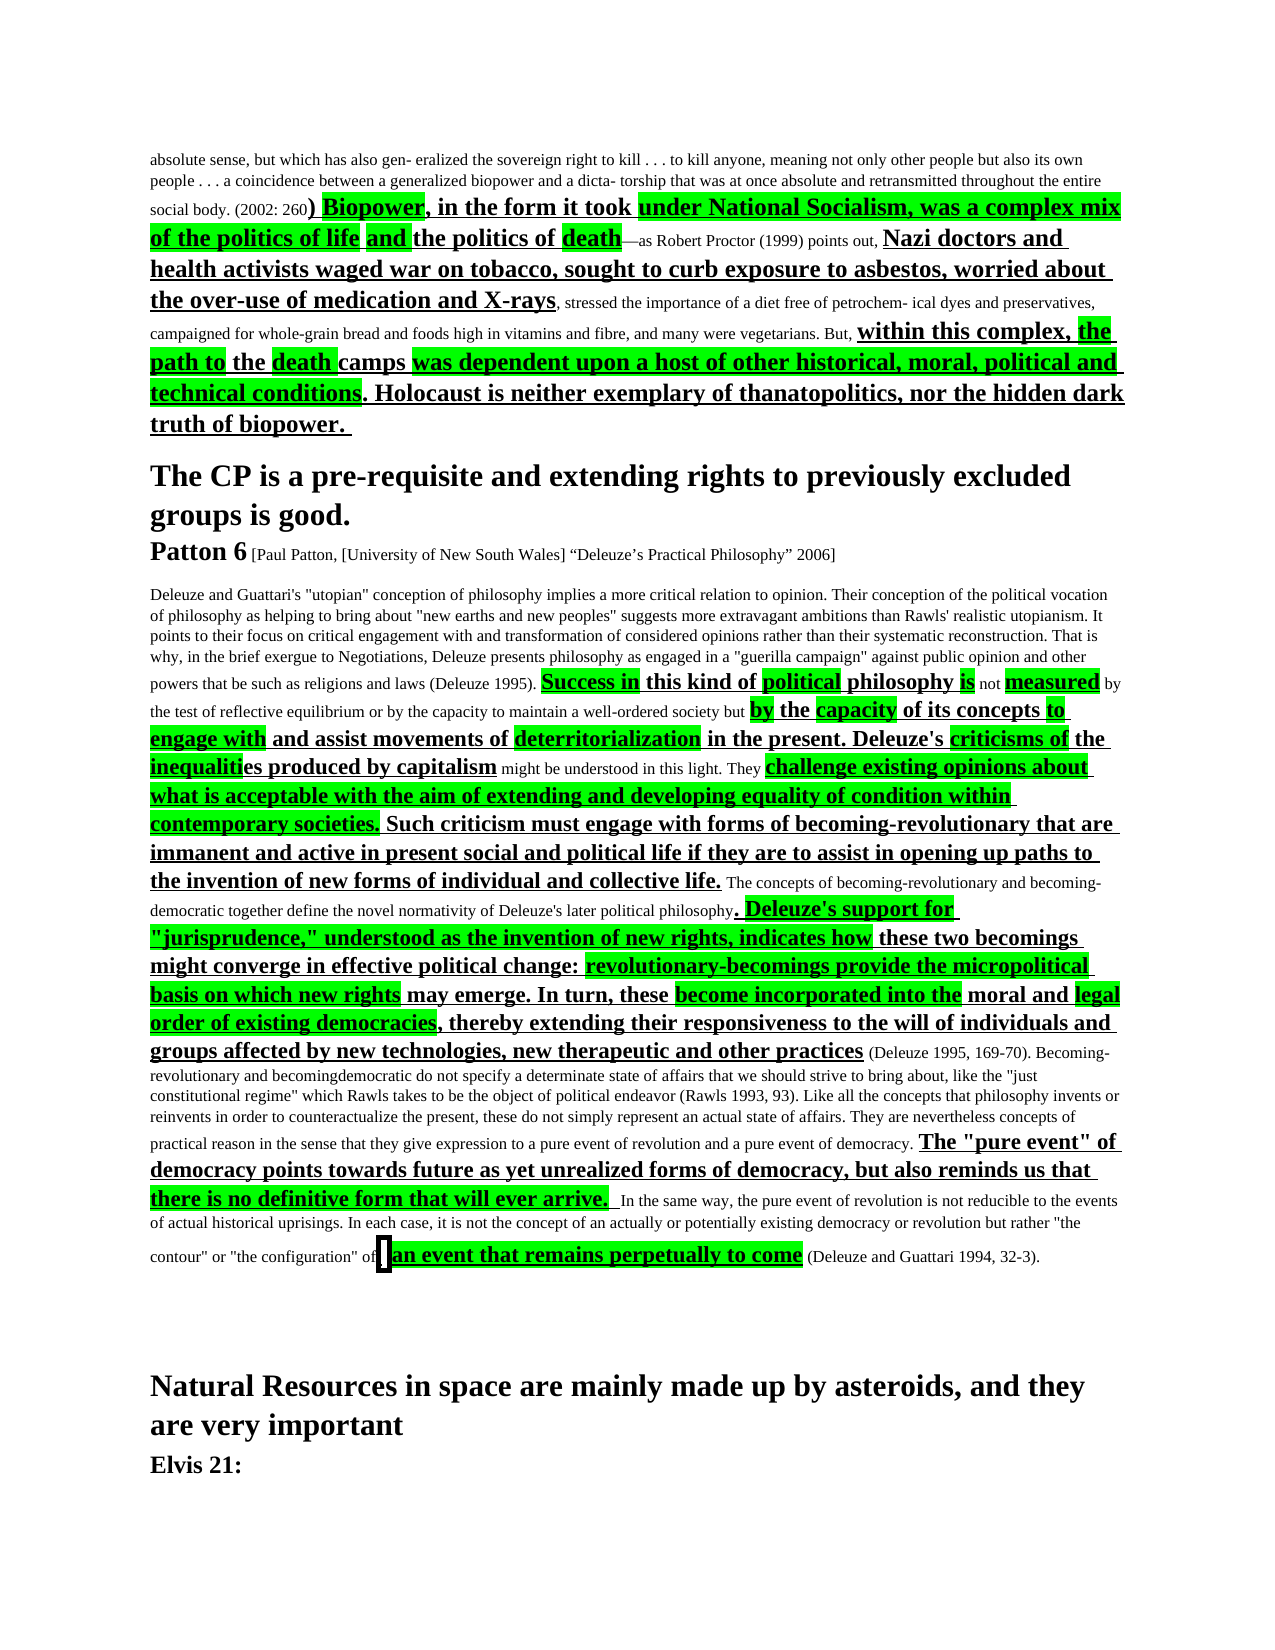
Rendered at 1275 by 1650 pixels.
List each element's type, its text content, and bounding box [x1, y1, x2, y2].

text Patton 6 [Paul Patton, [University of New South Wales] “Deleuze’s Practical Philosophy” 2006] [150, 534, 1125, 566]
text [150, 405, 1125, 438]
text Deleuze and Guattari's "utopian" conception of philosophy implies a more critical relation to opinion. Their conception of the political vocation of philosophy as helping to bring about "new earths and new peoples" suggests more extravagant ambitions than Rawls' realistic utopianism. It points to their focus on critical engagement with and transformation of considered opinions rather than their systematic reconstruction. That is why, in the brief exergue to Negotiations, Deleuze presents philosophy as engaged in a "guerilla campaign" against public opinion and other powers that be such as religions and laws (Deleuze 1995). Success in this kind of political philosophy is not measured by the test of reflective equilibrium or by the capacity to maintain a well-ordered society but by the capacity of its concepts to engage with and assist movements of deterritorialization in the present. Deleuze's criticisms of the inequalities produced by capitalism might be understood in this light. They challenge existing opinions about what is acceptable with the aim of extending and developing equality of condition within contemporary societies. Such criticism must engage with forms of becoming-revolutionary that are immanent and active in present social and political life if they are to assist in opening up paths to the invention of new forms of individual and collective life. The concepts of becoming-revolutionary and becoming-democratic together define the novel normativity of Deleuze's later political philosophy. Deleuze's support for "jurisprudence," understood as the invention of new rights, indicates how these two becomings might converge in effective political change: revolutionary-becomings provide the micropolitical basis on which new rights may emerge. In turn, these become incorporated into the moral and legal order of existing democracies, thereby extending their responsiveness to the will of individuals and groups affected by new technologies, new therapeutic and other practices (Deleuze 1995, 169-70). Becoming-revolutionary and becomingdemocratic do not specify a determinate state of affairs that we should strive to bring about, like the "just constitutional regime" which Rawls takes to be the object of political endeavor (Rawls 1993, 93). Like all the concepts that philosophy invents or reinvents in order to counteractualize the present, these do not simply represent an actual state of affairs. They are nevertheless concepts of practical reason in the sense that they give expression to a pure event of revolution and a pure event of democracy. The "pure event" of democracy points towards future as yet unrealized forms of democracy, but also reminds us that there is no definitive form that will ever arrive. In the same way, the pure event of revolution is not reducible to the events of actual historical uprisings. In each case, it is not the concept of an actually or potentially existing democracy or revolution but rather "the contour" or "the configuration" of an event that remains perpetually to come (Deleuze and Guattari 1994, 32-3). [150, 585, 1125, 1273]
subtitle Natural Resources in space are mainly made up by asteroids, and they are very important [150, 1367, 1125, 1442]
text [150, 150, 1125, 403]
subtitle The CP is a pre-requisite and extending rights to previously excluded groups is good. [150, 457, 1125, 532]
text Elvis 21: [150, 1450, 1125, 1478]
